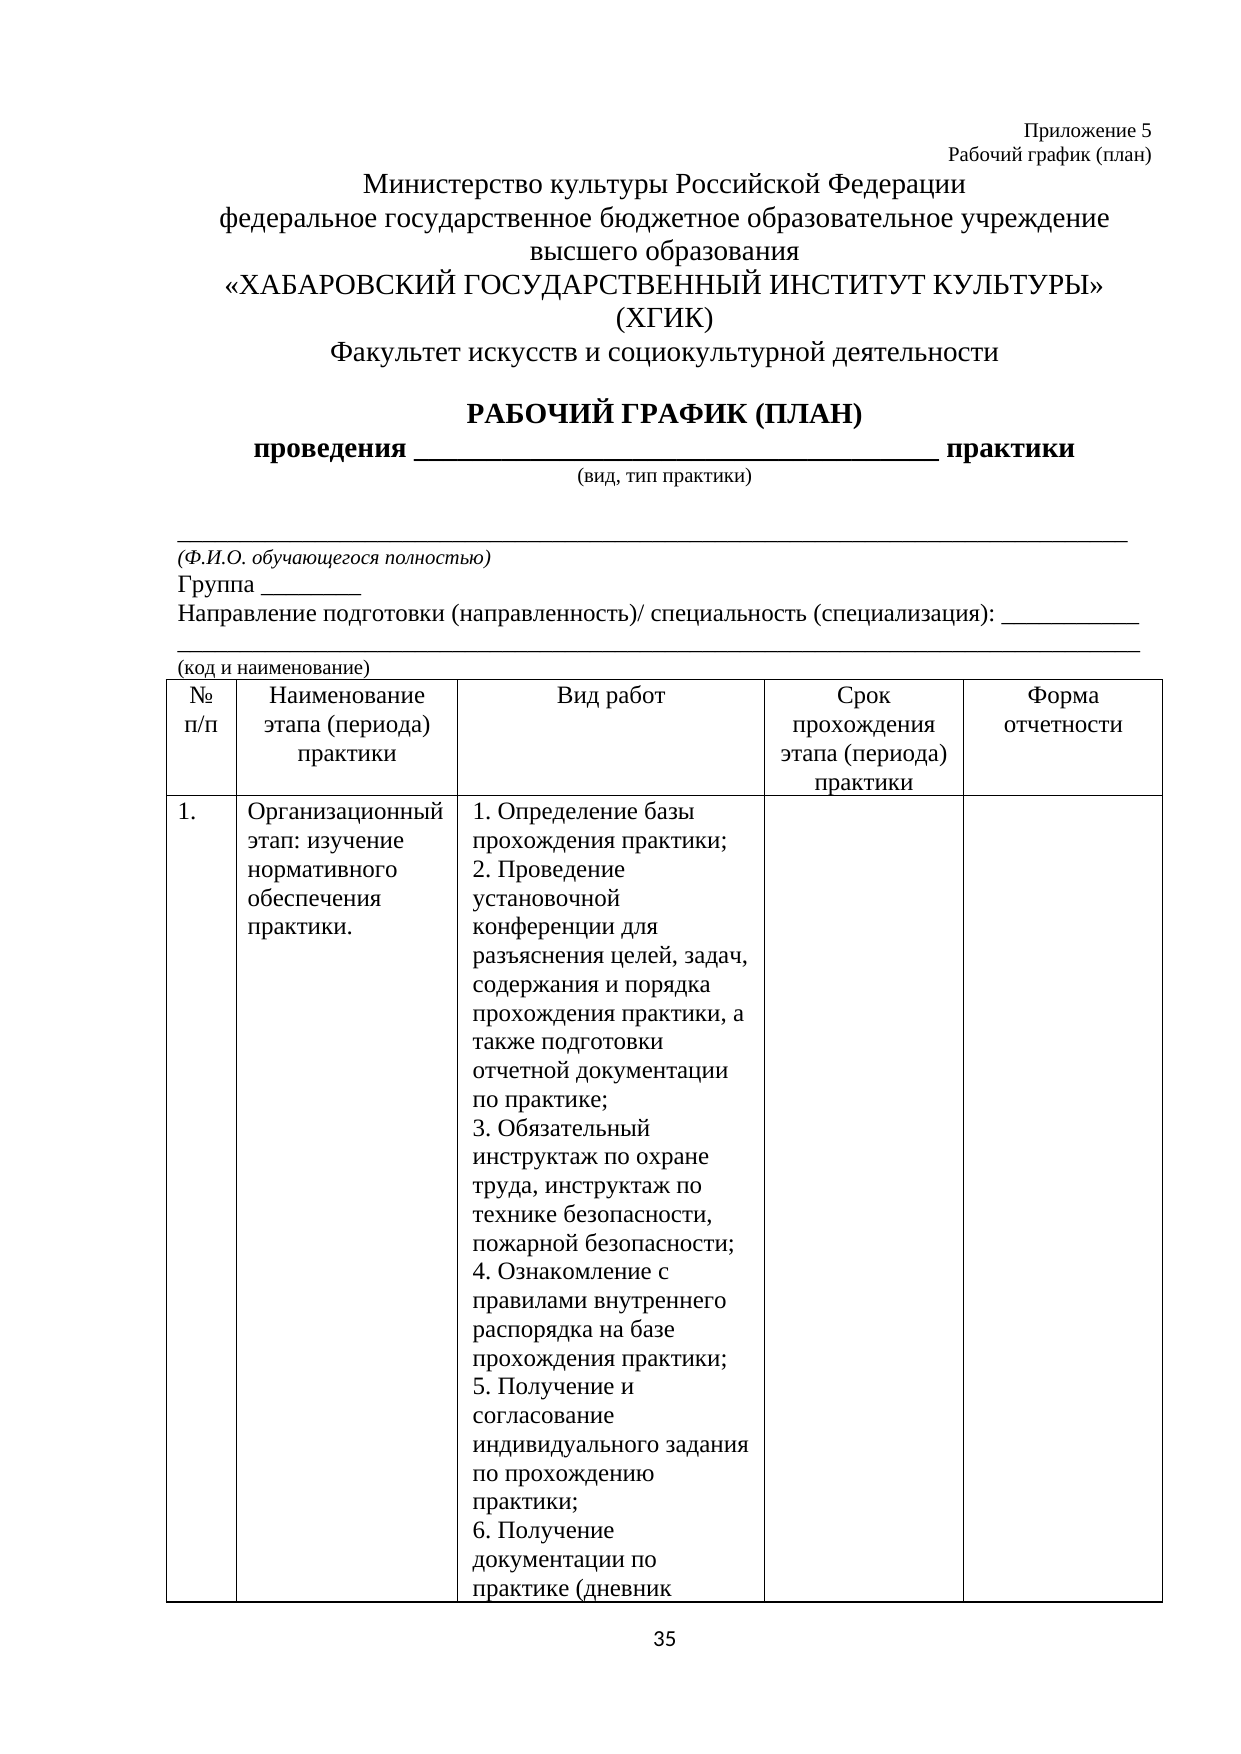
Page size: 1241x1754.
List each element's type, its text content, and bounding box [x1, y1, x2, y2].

text (вид, тип практики) [177, 463, 1152, 487]
text ____________________________________________________________________________ [177, 516, 1152, 545]
table_cell [964, 796, 1162, 1601]
table_header Вид работ [458, 680, 764, 795]
text (код и наименование) [177, 655, 1152, 679]
text Рабочий график (план) [177, 142, 1152, 166]
text (ХГИК) [177, 300, 1152, 334]
text (Ф.И.О. обучающегося полностью) [177, 545, 1152, 569]
text Приложение 5 [177, 118, 1152, 142]
table_header № п/п [167, 680, 236, 795]
text _____________________________________________________________________________ [177, 626, 1152, 655]
table_cell 1. [167, 796, 236, 1601]
text «ХАБАРОВСКИЙ ГОСУДАРСТВЕННЫЙ ИНСТИТУТ КУЛЬТУРЫ» [177, 267, 1152, 300]
text Направление подготовки (направленность)/ специальность (специализация): ___________ [177, 598, 1152, 626]
table_header Срок прохождения этапа (периода) практики [765, 680, 963, 795]
text Группа ________ [177, 569, 1152, 598]
text РАБОЧИЙ ГРАФИК (ПЛАН) [177, 396, 1152, 430]
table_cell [237, 796, 457, 1601]
table_header Наименование этапа (периода) практики [237, 680, 457, 795]
text Факультет искусств и социокультурной деятельности [177, 334, 1152, 367]
table_cell [765, 796, 963, 1601]
text Министерство культуры Российской Федерации [177, 166, 1152, 200]
table_header Форма отчетности [964, 680, 1162, 795]
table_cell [458, 796, 764, 1601]
text федеральное государственное бюджетное образовательное учреждение высшего образования [177, 200, 1152, 267]
text проведения ____________________________________ практики [177, 430, 1152, 463]
